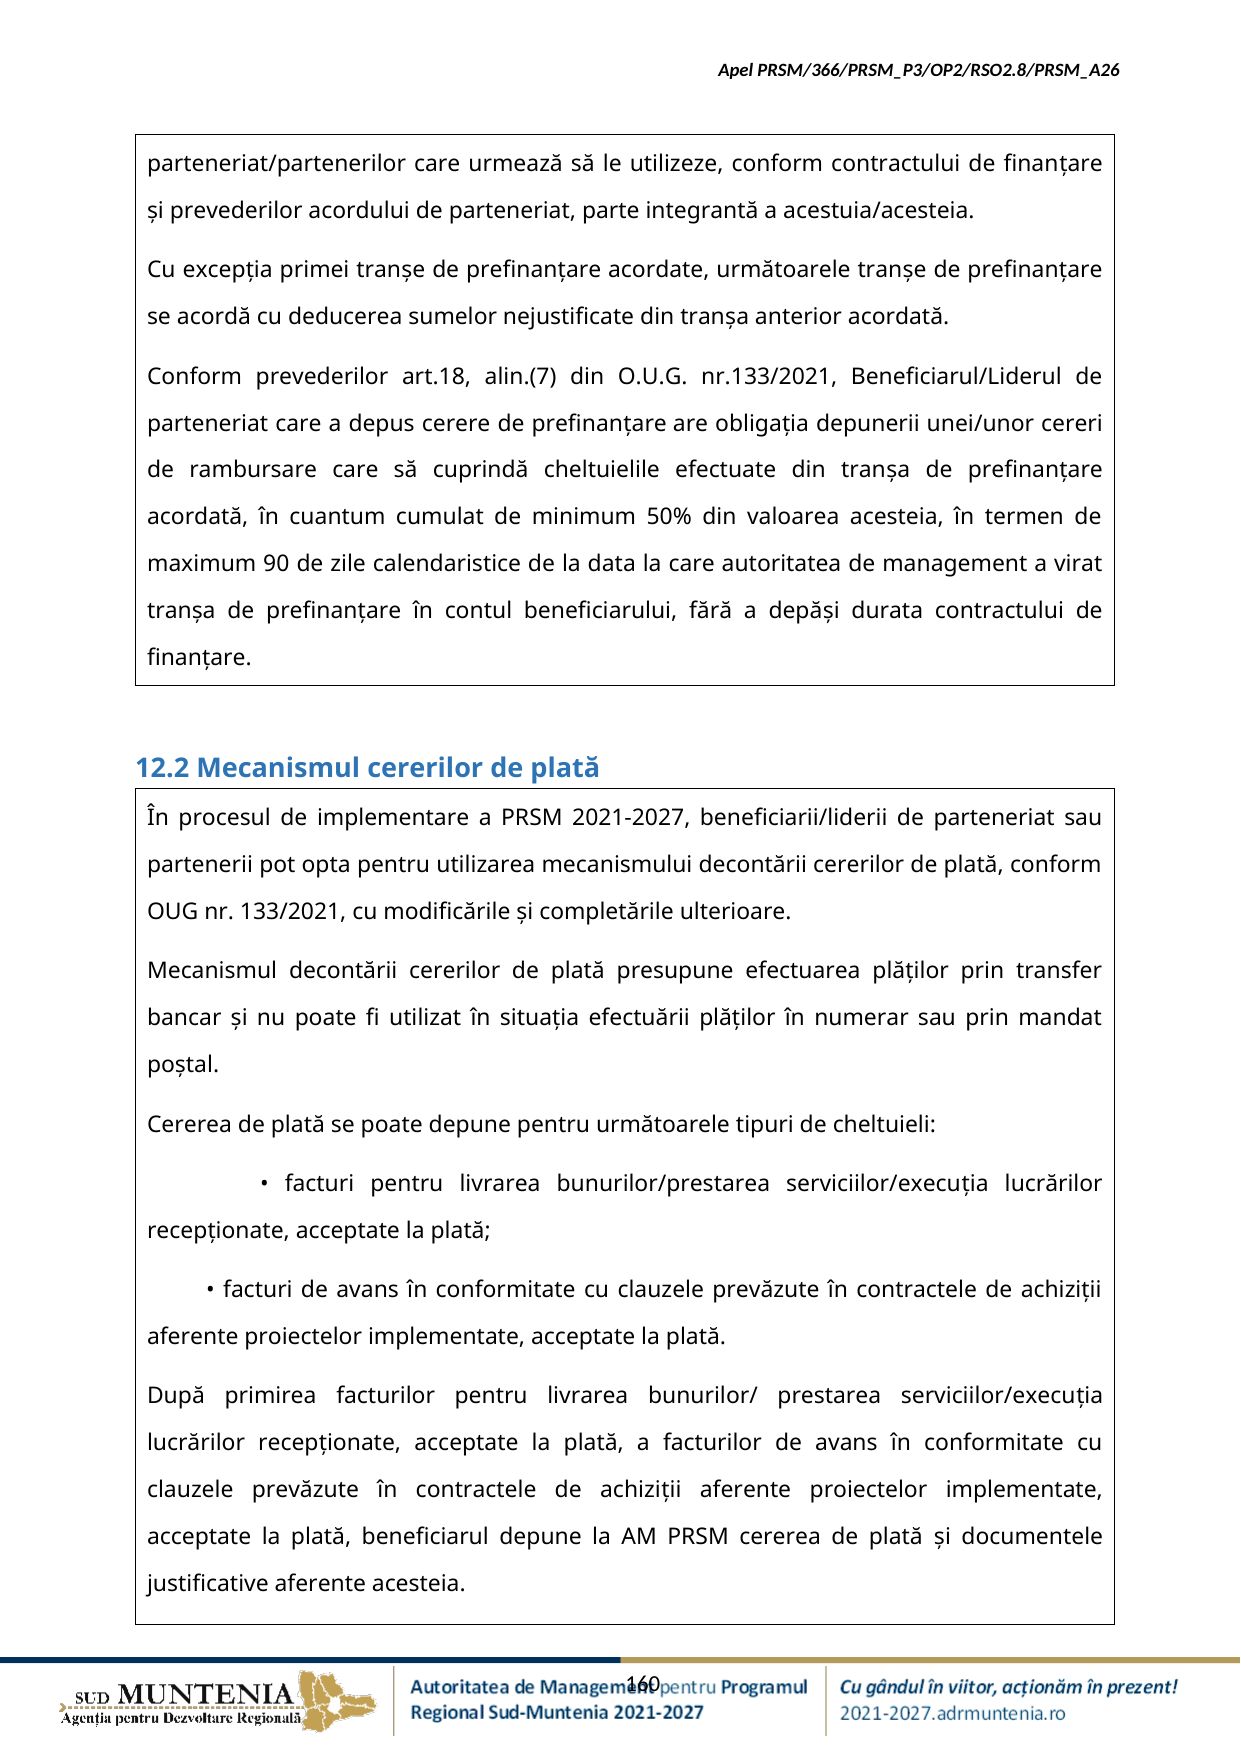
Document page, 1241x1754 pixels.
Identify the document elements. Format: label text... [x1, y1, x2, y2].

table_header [136, 789, 1114, 1624]
subtitle 12.2 Mecanismul cererilor de plată [135, 748, 1150, 785]
picture [0, 1657, 1241, 1737]
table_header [136, 135, 1114, 685]
